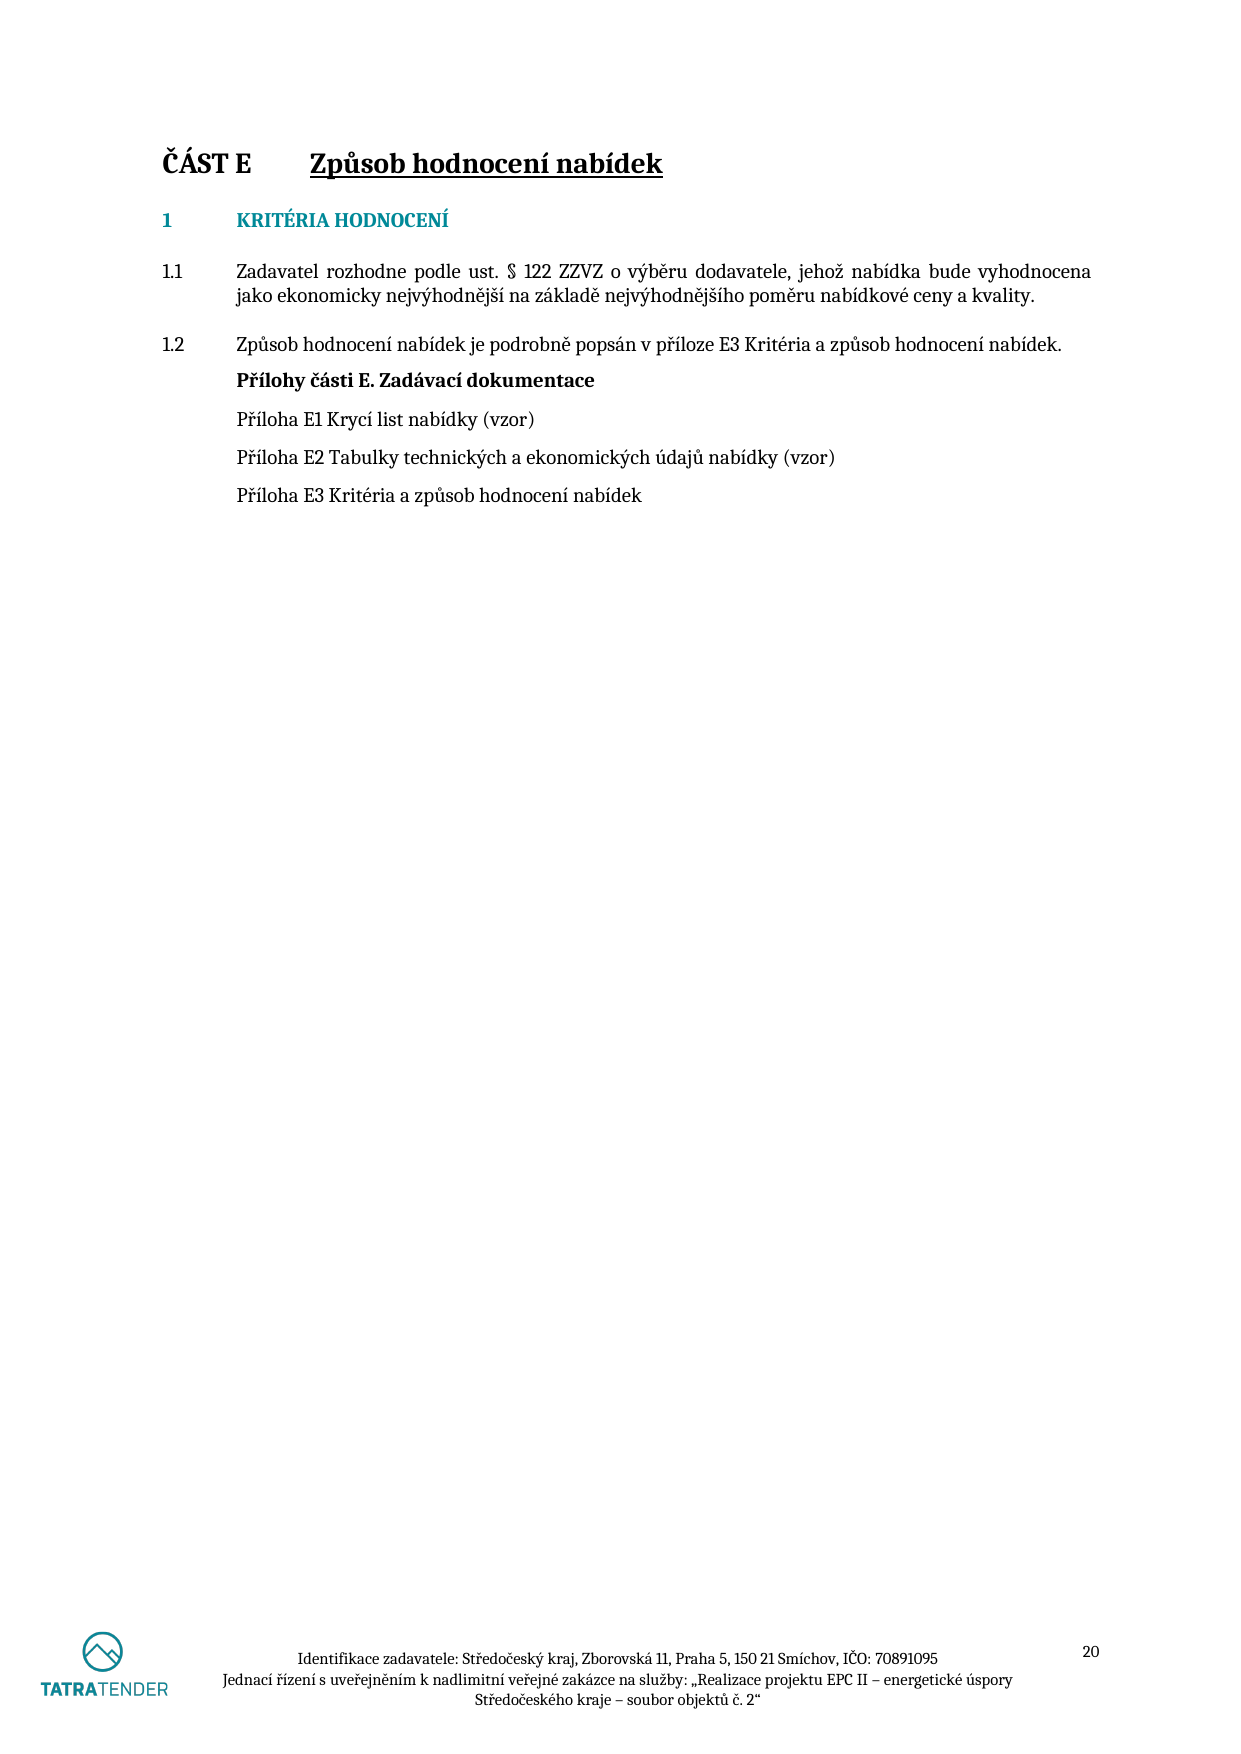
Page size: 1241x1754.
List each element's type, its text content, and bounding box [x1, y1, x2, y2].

subtitle Způsob hodnocení nabídek [162, 148, 1093, 181]
subtitle Způsob hodnocení nabídek je podrobně popsán v příloze E3 Kritéria a způsob hodnocení nabídek. [162, 332, 1093, 356]
subtitle Zadavatel rozhodne podle ust. § 122 ZZVZ o výběru dodavatele, jehož nabídka bude vyhodnocena jako ekonomicky nejvýhodnější na základě nejvýhodnějšího poměru nabídkové ceny a kvality. [162, 259, 1093, 307]
text Příloha E2 Tabulky technických a ekonomických údajů nabídky (vzor) [236, 446, 1093, 469]
picture [20, 1621, 188, 1710]
subtitle Kritéria hodnocení [162, 209, 1093, 233]
text Příloha E1 Krycí list nabídky (vzor) [236, 407, 1093, 431]
text Příloha E3 Kritéria a způsob hodnocení nabídek [236, 484, 1093, 508]
text Přílohy části E. Zadávací dokumentace [236, 369, 1093, 393]
